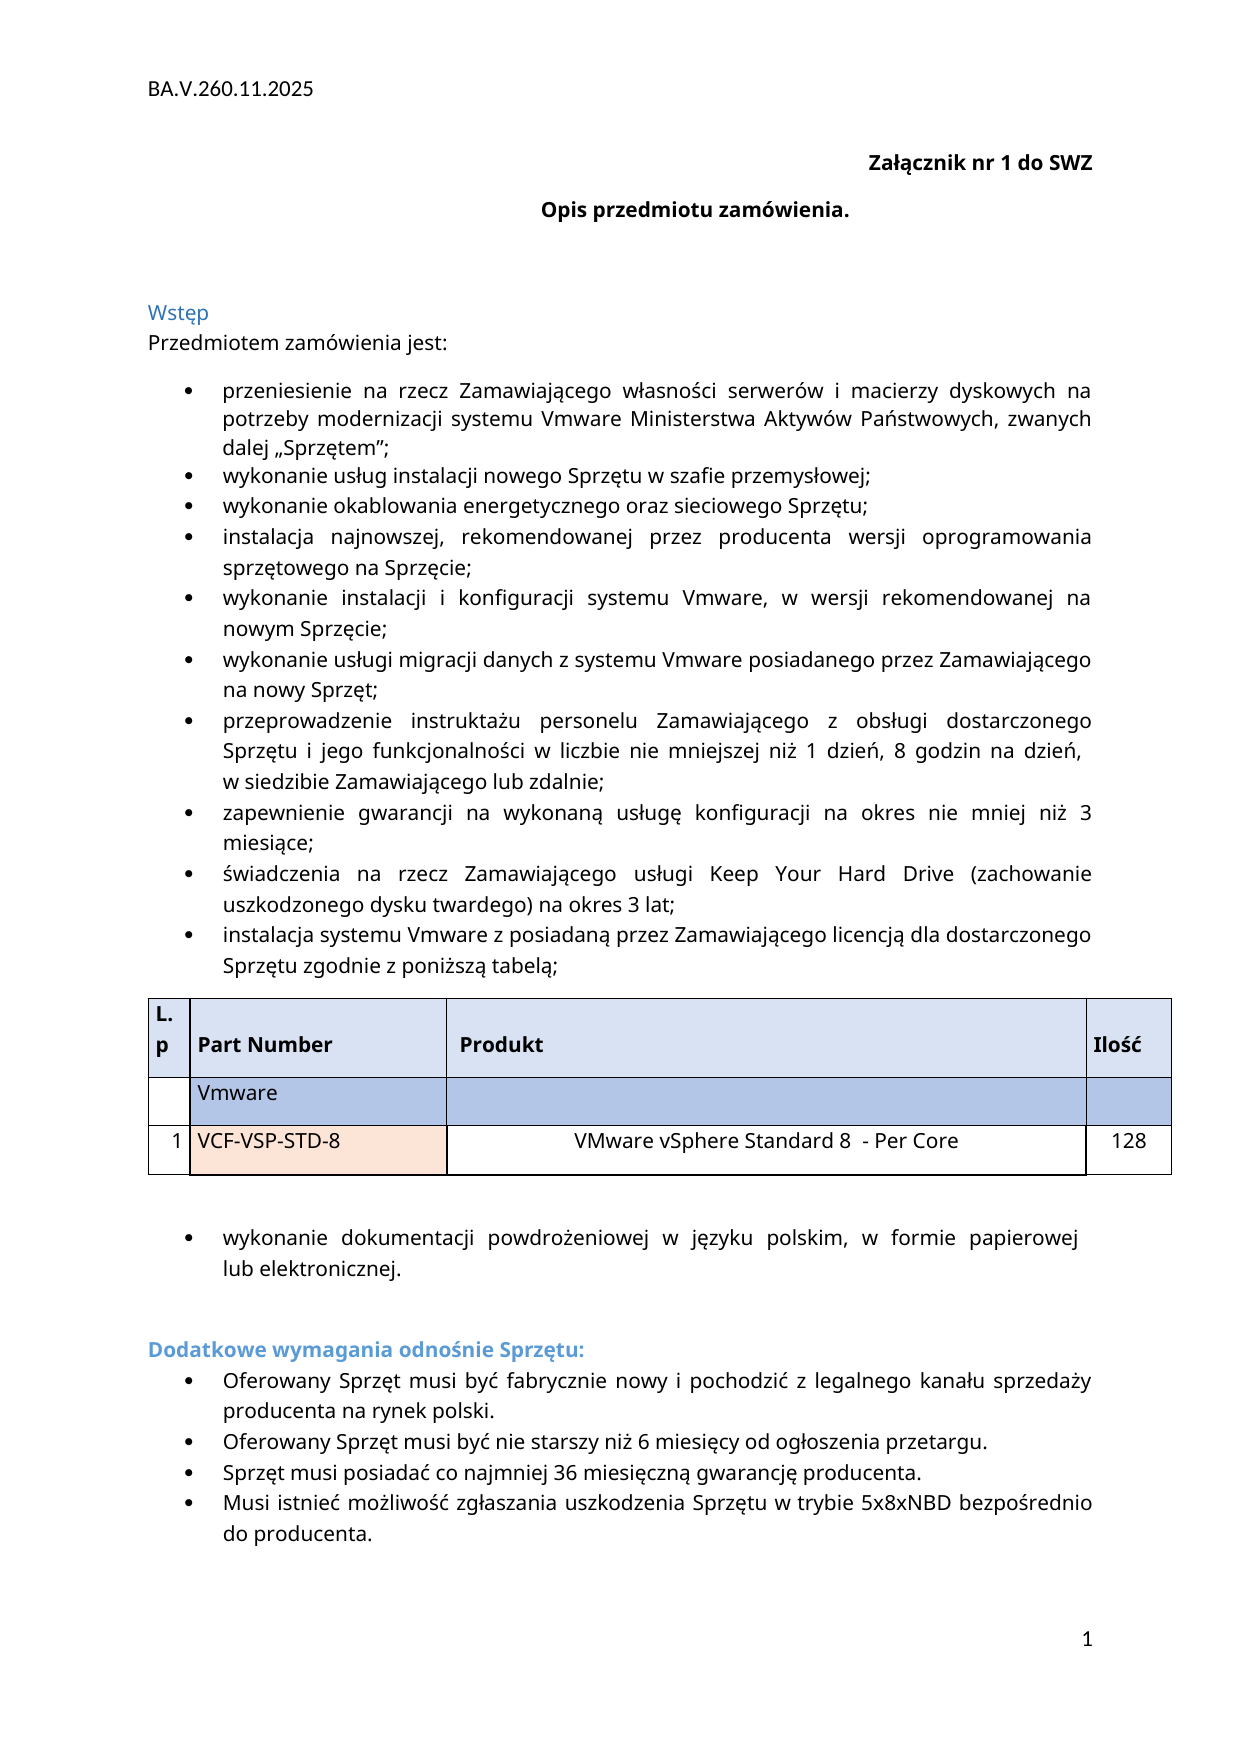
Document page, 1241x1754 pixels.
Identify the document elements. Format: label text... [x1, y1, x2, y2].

subtitle Wstęp [148, 298, 1093, 326]
list wykonanie dokumentacji powdrożeniowej w języku polskim, w formie papierowej lub elektronicznej. [185, 1223, 1093, 1282]
text Opis przedmiotu zamówienia. [223, 195, 1093, 223]
table_header Part Number [191, 999, 446, 1077]
list wykonanie instalacji i konfiguracji systemu Vmware, w wersji rekomendowanej na nowym Sprzęcie; [185, 583, 1093, 643]
subtitle Dodatkowe wymagania odnośnie Sprzętu: [148, 1335, 1093, 1364]
list Oferowany Sprzęt musi być fabrycznie nowy i pochodzić z legalnego kanału sprzedaży producenta na rynek polski. [185, 1366, 1093, 1425]
list Musi istnieć możliwość zgłaszania uszkodzenia Sprzętu w trybie 5x8xNBD bezpośrednio do producenta. [185, 1488, 1093, 1547]
table_cell VCF-VSP-STD-8 [191, 1126, 446, 1174]
table_header L.p [149, 999, 189, 1077]
list zapewnienie gwarancji na wykonaną usługę konfiguracji na okres nie mniej niż 3 miesiące; [185, 798, 1093, 857]
table_cell Vmware [191, 1078, 446, 1125]
list wykonanie usług instalacji nowego Sprzętu w szafie przemysłowej; [185, 461, 1093, 489]
table_cell 128 [1087, 1126, 1171, 1174]
table_header Produkt [447, 999, 1086, 1077]
list instalacja najnowszej, rekomendowanej przez producenta wersji oprogramowania sprzętowego na Sprzęcie; [185, 522, 1093, 581]
list świadczenia na rzecz Zamawiającego usługi Keep Your Hard Drive (zachowanie uszkodzonego dysku twardego) na okres 3 lat; [185, 859, 1093, 918]
text Załącznik nr 1 do SWZ [223, 148, 1093, 176]
table_cell VMware vSphere Standard 8 - Per Core [448, 1126, 1085, 1174]
table_cell [1087, 1078, 1171, 1125]
list przeniesienie na rzecz Zamawiającego własności serwerów i macierzy dyskowych na potrzeby modernizacji systemu Vmware Ministerstwa Aktywów Państwowych, zwanych dalej „Sprzętem”; [185, 376, 1093, 461]
text Przedmiotem zamówienia jest: [148, 328, 1093, 357]
list instalacja systemu Vmware z posiadaną przez Zamawiającego licencją dla dostarczonego Sprzętu zgodnie z poniższą tabelą; [185, 920, 1093, 979]
list wykonanie usługi migracji danych z systemu Vmware posiadanego przez Zamawiającego na nowy Sprzęt; [185, 645, 1093, 704]
table_cell [447, 1078, 1086, 1125]
list wykonanie okablowania energetycznego oraz sieciowego Sprzętu; [185, 492, 1093, 520]
list Oferowany Sprzęt musi być nie starszy niż 6 miesięcy od ogłoszenia przetargu. [185, 1427, 1093, 1456]
list Sprzęt musi posiadać co najmniej 36 miesięczną gwarancję producenta. [185, 1458, 1093, 1486]
table_cell 1 [149, 1126, 189, 1174]
table_header Ilość [1087, 999, 1171, 1077]
table_cell [149, 1078, 189, 1125]
list przeprowadzenie instruktażu personelu Zamawiającego z obsługi dostarczonego Sprzętu i jego funkcjonalności w liczbie nie mniejszej niż 1 dzień, 8 godzin na dzień, w siedzibie Zamawiającego lub zdalnie; [185, 706, 1093, 796]
